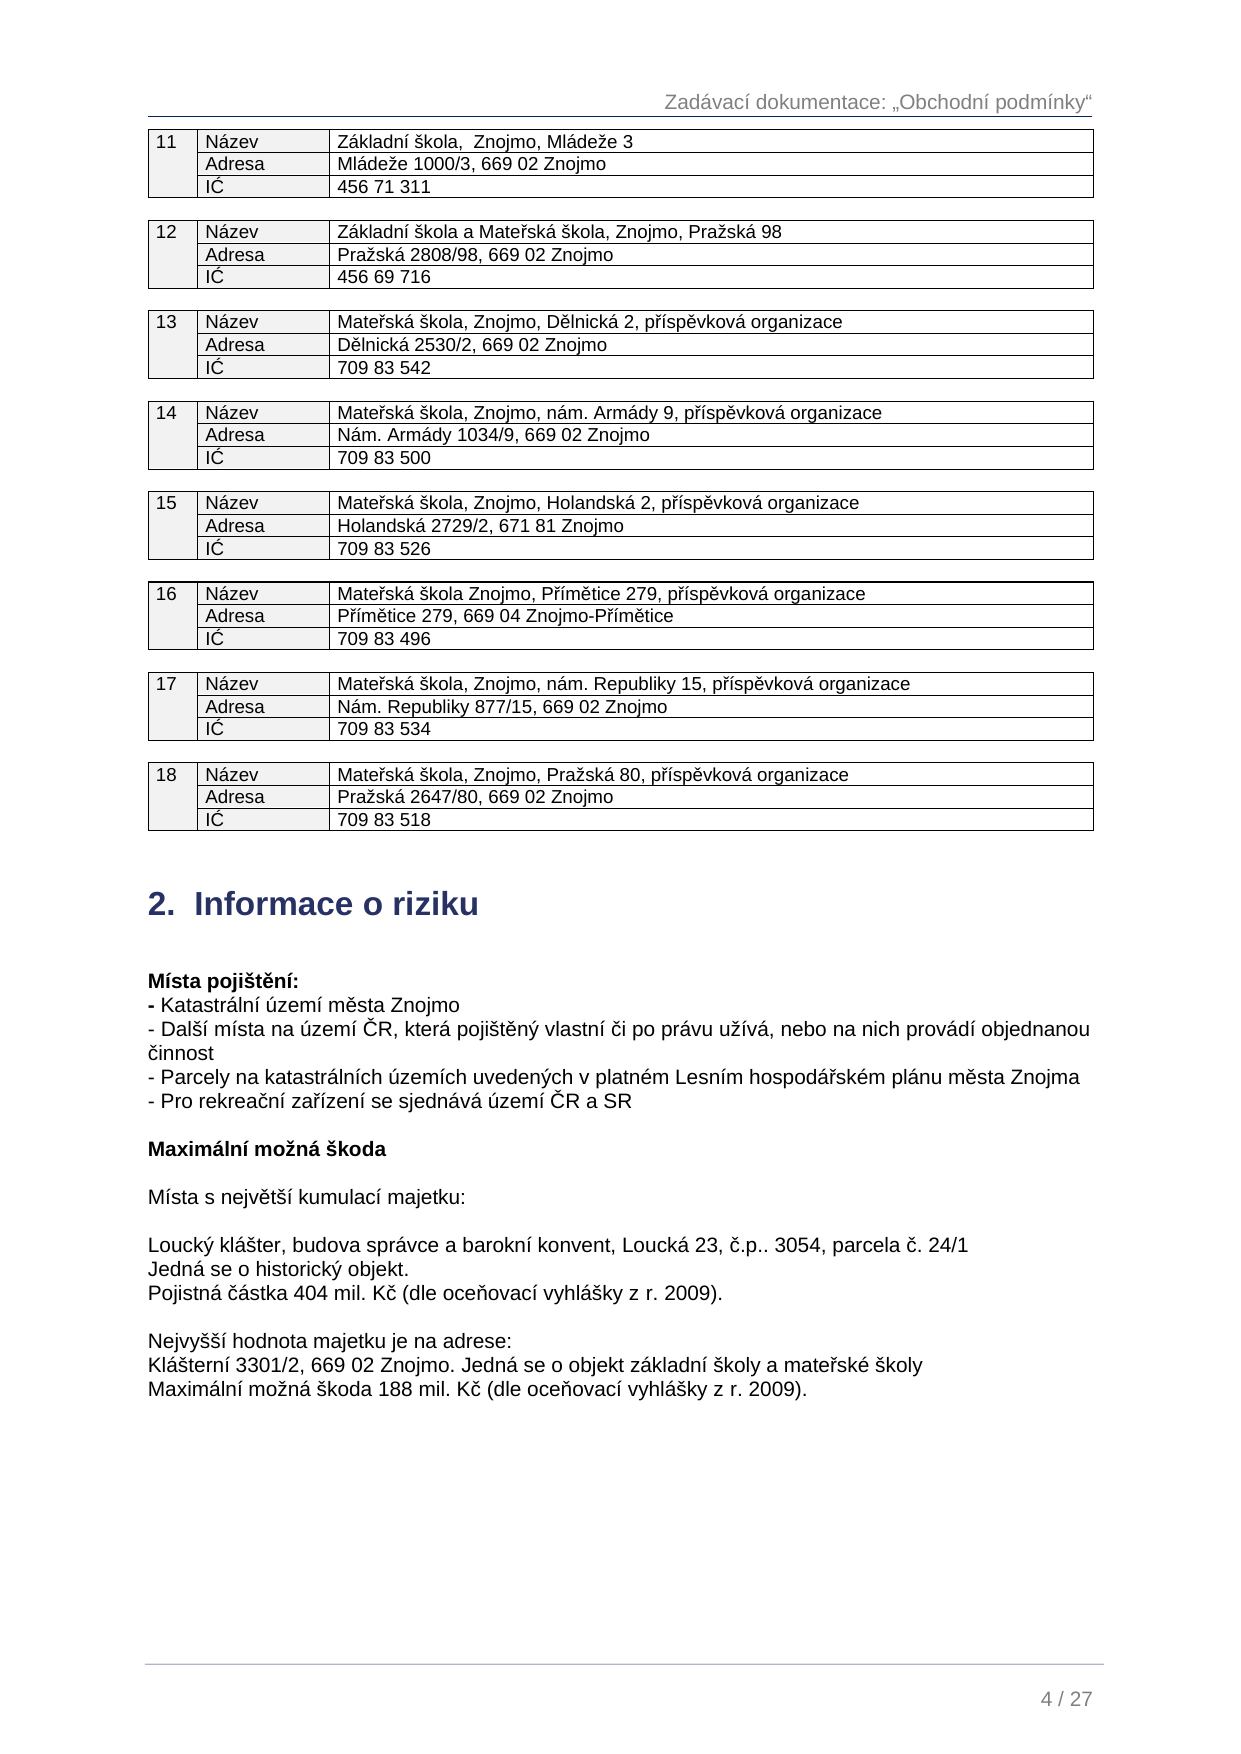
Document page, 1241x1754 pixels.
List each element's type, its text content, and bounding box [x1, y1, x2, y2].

table_header Mateřská škola, Znojmo, Holandská 2, příspěvková organizace [330, 492, 1093, 514]
table_cell IĆ [198, 266, 329, 288]
table_cell Přímětice 279, 669 04 Znojmo-Přímětice [330, 605, 1093, 627]
table_header Základní škola, Znojmo, Mládeže 3 [330, 130, 1093, 152]
table_cell IĆ [198, 718, 329, 740]
table_header Mateřská škola, Znojmo, nám. Republiky 15, příspěvková organizace [330, 673, 1093, 694]
table_header Název [198, 130, 329, 152]
text Místa s největší kumulací majetku: [148, 1185, 1092, 1209]
text - Pro rekreační zařízení se sjednává území ČR a SR [148, 1089, 1092, 1113]
table_header 18 [149, 763, 197, 830]
text Místa pojištění: [148, 969, 1092, 993]
table_cell Holandská 2729/2, 671 81 Znojmo [330, 515, 1093, 536]
table_cell IĆ [198, 356, 329, 378]
text Pojistná částka 404 mil. Kč (dle oceňovací vyhlášky z r. 2009). [148, 1281, 1092, 1304]
table_header Název [198, 673, 329, 694]
text Nejvyšší hodnota majetku je na adrese: [148, 1328, 1092, 1352]
table_header Název [198, 492, 329, 514]
table_cell IĆ [198, 176, 329, 197]
table_header 14 [149, 402, 197, 468]
text Maximální možná škoda [148, 1137, 1092, 1161]
text Klášterní 3301/2, 669 02 Znojmo. Jedná se o objekt základní školy a mateřské školy [148, 1352, 1092, 1376]
table_cell Dělnická 2530/2, 669 02 Znojmo [330, 334, 1093, 355]
text - Další místa na území ČR, která pojištěný vlastní či po právu užívá, nebo na nich provádí objednanou činnost [148, 1017, 1092, 1065]
table_header Název [198, 583, 329, 604]
table_header 16 [149, 583, 197, 649]
table_cell Pražská 2647/80, 669 02 Znojmo [330, 786, 1093, 807]
table_cell 456 71 311 [330, 176, 1093, 197]
text Loucký klášter, budova správce a barokní konvent, Loucká 23, č.p.. 3054, parcela č. 24/1 [148, 1233, 1092, 1257]
table_cell IĆ [198, 537, 329, 559]
table_cell Adresa [198, 605, 329, 627]
table_header Název [198, 221, 329, 242]
table_header Název [198, 763, 329, 785]
table_header Mateřská škola, Znojmo, Pražská 80, příspěvková organizace [330, 763, 1093, 785]
subtitle Informace o riziku [148, 884, 1092, 922]
table_header 13 [149, 311, 197, 378]
table_cell Adresa [198, 696, 329, 717]
table_cell Pražská 2808/98, 669 02 Znojmo [330, 244, 1093, 265]
table_cell Adresa [198, 244, 329, 265]
table_header Mateřská škola, Znojmo, nám. Armády 9, příspěvková organizace [330, 402, 1093, 423]
text - Parcely na katastrálních územích uvedených v platném Lesním hospodářském plánu města Znojma [148, 1065, 1092, 1089]
text - Katastrální území města Znojmo [148, 993, 1092, 1017]
table_cell Adresa [198, 515, 329, 536]
table_header Mateřská škola, Znojmo, Dělnická 2, příspěvková organizace [330, 311, 1093, 333]
table_header 17 [149, 673, 197, 740]
table_cell 709 83 496 [330, 628, 1093, 649]
table_cell IĆ [198, 809, 329, 830]
table_header Název [198, 311, 329, 333]
table_cell 709 83 534 [330, 718, 1093, 740]
table_cell Nám. Republiky 877/15, 669 02 Znojmo [330, 696, 1093, 717]
table_cell Adresa [198, 424, 329, 446]
text Maximální možná škoda 188 mil. Kč (dle oceňovací vyhlášky z r. 2009). [148, 1376, 1092, 1400]
table_cell 709 83 518 [330, 809, 1093, 830]
table_cell 709 83 526 [330, 537, 1093, 559]
table_header 12 [149, 221, 197, 288]
table_header Základní škola a Mateřská škola, Znojmo, Pražská 98 [330, 221, 1093, 242]
table_cell Adresa [198, 786, 329, 807]
table_cell Adresa [198, 153, 329, 174]
table_cell 709 83 500 [330, 447, 1093, 468]
table_header Název [198, 402, 329, 423]
table_header Mateřská škola Znojmo, Přímětice 279, příspěvková organizace [330, 583, 1093, 604]
table_cell Mládeže 1000/3, 669 02 Znojmo [330, 153, 1093, 174]
table_header 11 [149, 130, 197, 197]
table_cell IĆ [198, 628, 329, 649]
table_cell 709 83 542 [330, 356, 1093, 378]
table_cell 456 69 716 [330, 266, 1093, 288]
table_cell Nám. Armády 1034/9, 669 02 Znojmo [330, 424, 1093, 446]
text Jedná se o historický objekt. [148, 1257, 1092, 1281]
table_header 15 [149, 492, 197, 559]
table_cell Adresa [198, 334, 329, 355]
table_cell IĆ [198, 447, 329, 468]
